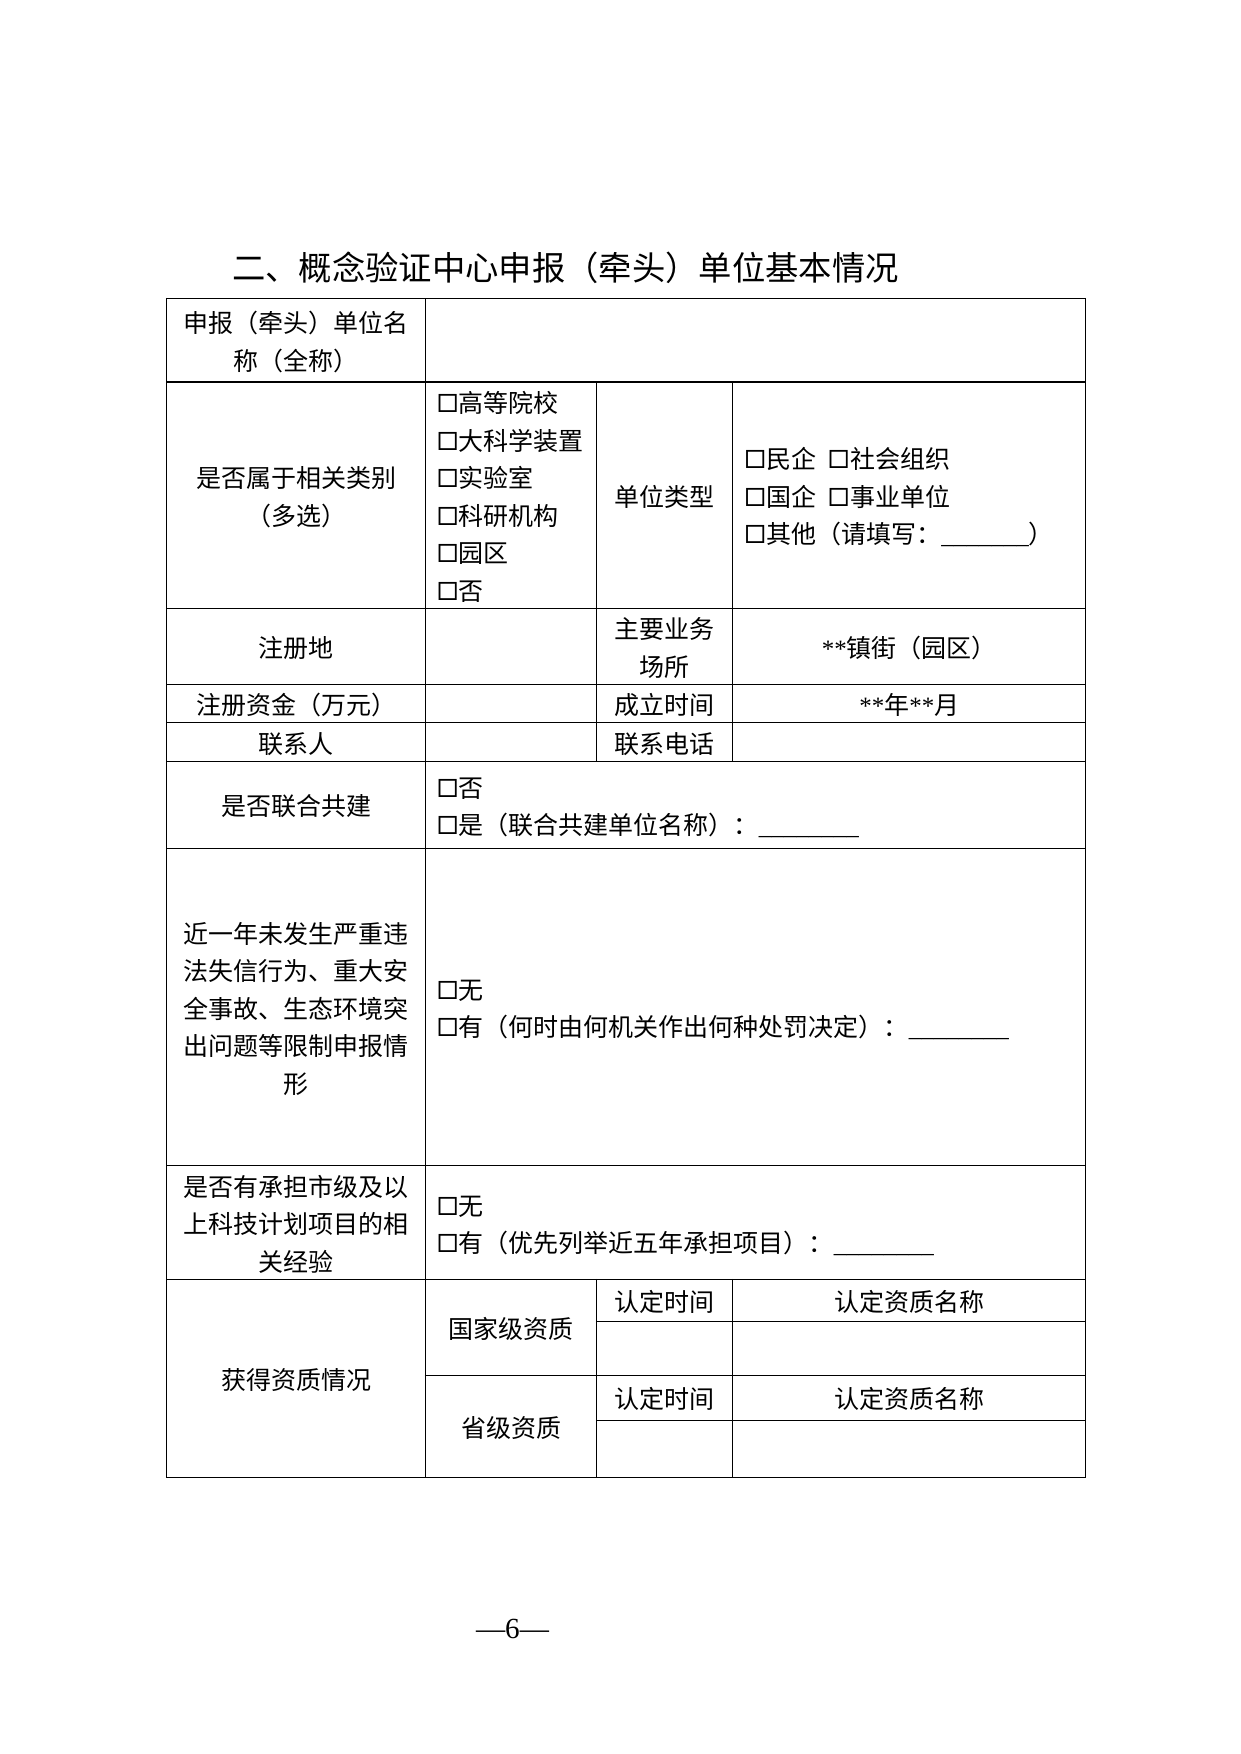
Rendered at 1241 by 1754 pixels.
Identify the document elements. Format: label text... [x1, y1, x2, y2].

table_cell 注册地 [167, 609, 425, 683]
table_cell [426, 685, 596, 722]
table_cell [597, 1421, 732, 1477]
table_cell 成立时间 [597, 685, 732, 722]
table_header 申报（牵头）单位名称（全称） [167, 299, 425, 381]
table_cell 注册资金（万元） [167, 685, 425, 722]
table_cell 认定时间 [597, 1376, 732, 1419]
table_cell 认定时间 [597, 1280, 732, 1321]
table_cell 是否有承担市级及以上科技计划项目的相关经验 [167, 1166, 425, 1279]
text 二、概念验证中心申报（牵头）单位基本情况 [165, 233, 1087, 298]
table_cell 是否属于相关类别（多选） [167, 383, 425, 607]
table_cell 联系电话 [597, 723, 732, 761]
table_cell 民企 社会组织 国企 事业单位 其他（请填写：_______） [733, 383, 1085, 607]
table_cell [426, 609, 596, 683]
table_cell 省级资质 [426, 1376, 596, 1477]
table_header [426, 299, 1085, 381]
table_cell [426, 723, 596, 761]
table_cell **镇街（园区） [733, 609, 1085, 683]
table_cell [733, 1421, 1085, 1477]
table_cell [597, 1322, 732, 1374]
table_cell [733, 1322, 1085, 1374]
table_cell 无 有（优先列举近五年承担项目）：________ [426, 1166, 1085, 1279]
table_cell 认定资质名称 [733, 1280, 1085, 1321]
table_cell 认定资质名称 [733, 1376, 1085, 1419]
table_cell 近一年未发生严重违法失信行为、重大安全事故、生态环境突出问题等限制申报情形 [167, 849, 425, 1165]
table_cell 国家级资质 [426, 1280, 596, 1374]
table_cell 主要业务场所 [597, 609, 732, 683]
table_cell 单位类型 [597, 383, 732, 607]
table_cell 联系人 [167, 723, 425, 761]
table_cell 高等院校 大科学装置 实验室 科研机构 园区 否 [426, 383, 596, 607]
table_cell 是否联合共建 [167, 762, 425, 847]
table_cell 否 是（联合共建单位名称）：________ [426, 762, 1085, 847]
table_cell [733, 723, 1085, 761]
table_cell **年**月 [733, 685, 1085, 722]
table_cell 获得资质情况 [167, 1280, 425, 1477]
table_cell 无 有（何时由何机关作出何种处罚决定）：________ [426, 849, 1085, 1165]
